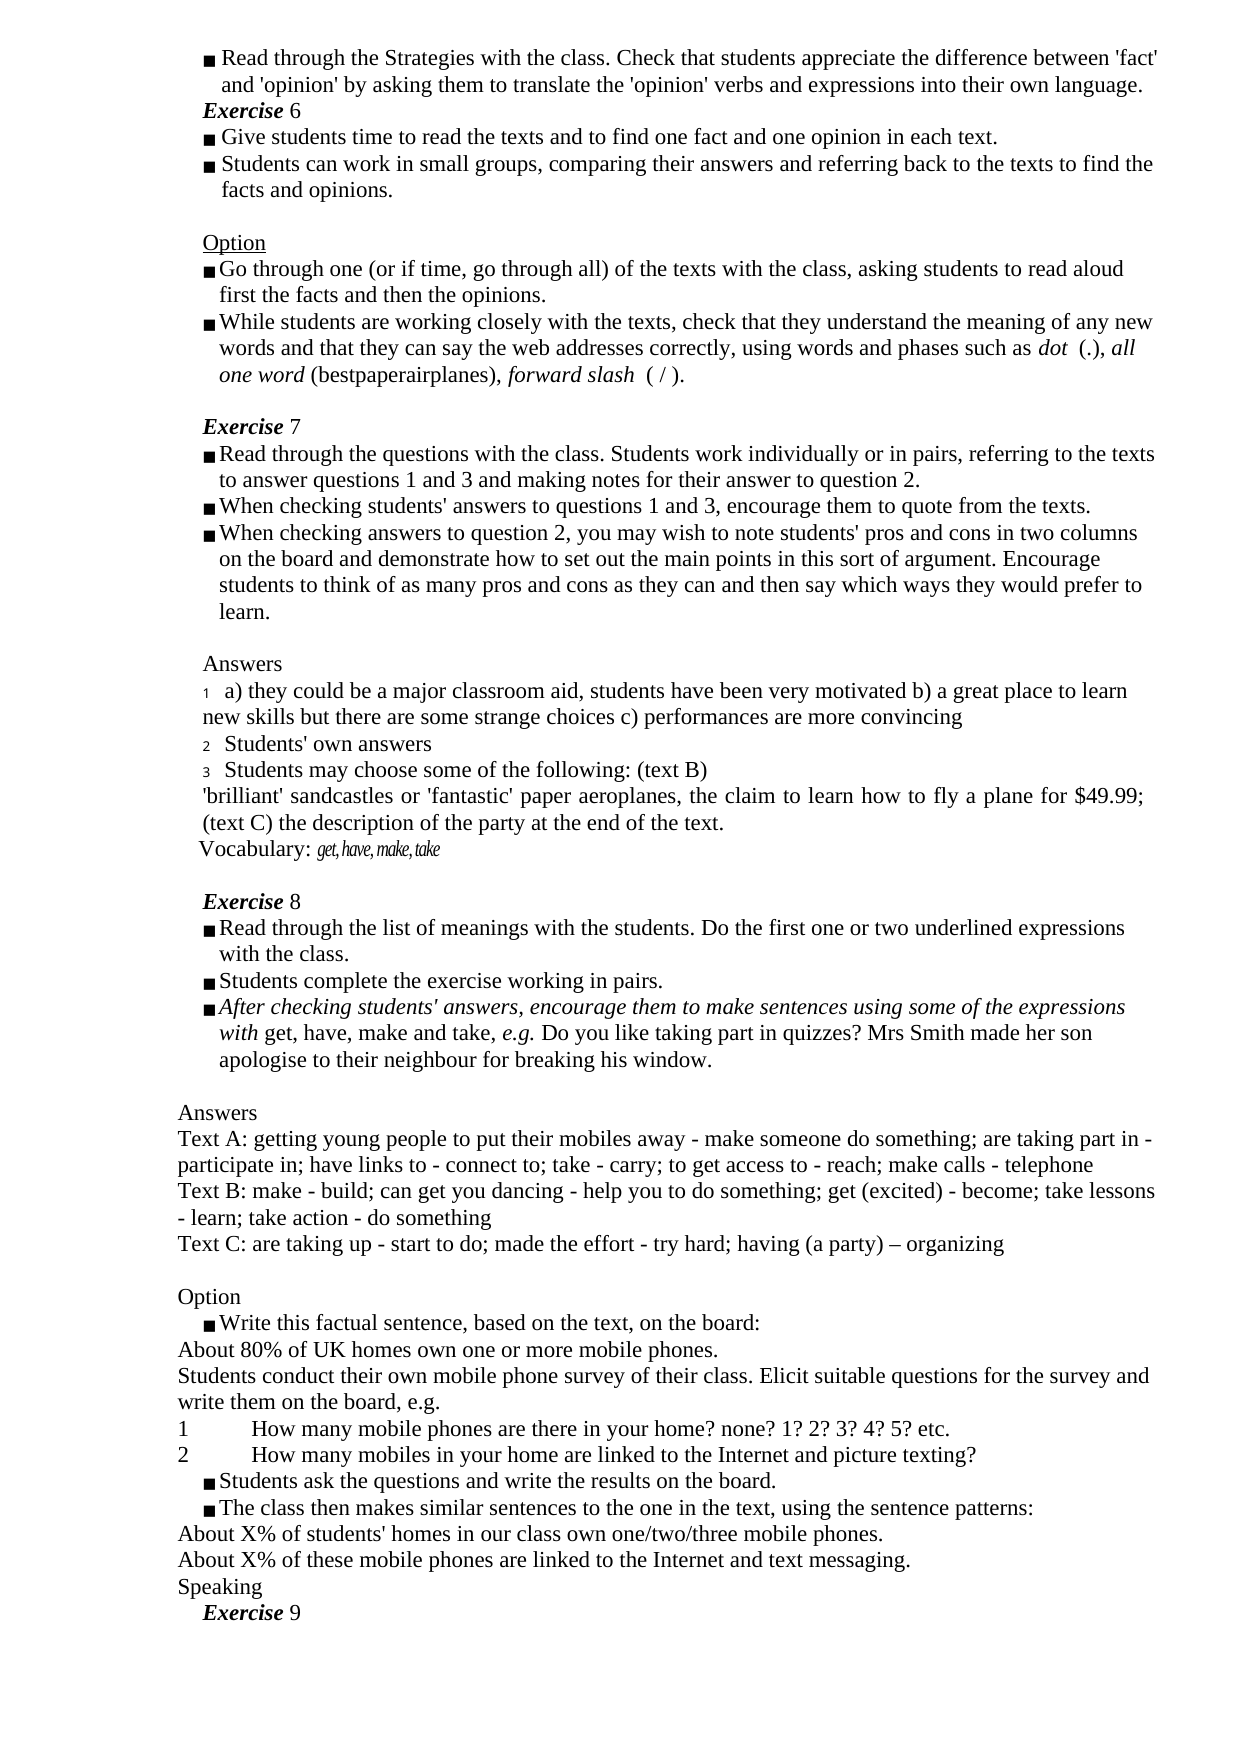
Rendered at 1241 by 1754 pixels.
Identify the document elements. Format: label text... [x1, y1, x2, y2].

text About X% of these mobile phones are linked to the Internet and text messaging. [177, 1547, 1167, 1573]
list Students ask the questions and write the results on the board. [202, 1467, 1167, 1494]
list Students complete the exercise working in pairs. [202, 967, 1167, 993]
text Answers [177, 1098, 1167, 1125]
text Exercise 6 [202, 97, 796, 123]
list Give students time to read the texts and to find one fact and one opinion in each text. [202, 123, 1167, 150]
list While students are working closely with the texts, check that they understand the meaning of any new words and that they can say the web addresses correctly, using words and phases such as dot (.), all one word (bestpaperairplanes), forward slash ( / ). [202, 308, 1167, 387]
list Write this factual sentence, based on the text, on the board: [202, 1309, 1167, 1336]
list Read through the Strategies with the class. Check that students appreciate the difference between 'fact' and 'opinion' by asking them to translate the 'opinion' verbs and expressions into their own language. [202, 44, 1167, 97]
list Go through one (or if time, go through all) of the texts with the class, asking students to read aloud first the facts and then the opinions. [202, 255, 1167, 308]
list a) they could be a major classroom aid, students have been very motivated b) a great place to learn new skills but there are some strange choices c) performances are more convincing [202, 677, 1167, 729]
text About X% of students' homes in our class own one/two/three mobile phones. [177, 1520, 1167, 1547]
list Read through the list of meanings with the students. Do the first one or two underlined expressions with the class. [202, 914, 1167, 967]
text Option [202, 229, 1167, 255]
text Vocabulary: get, have, make, take [198, 835, 1167, 861]
list When checking students' answers to questions 1 and 3, encourage them to quote from the texts. [202, 492, 1167, 519]
text Text B: make - build; can get you dancing - help you to do something; get (excited) - become; take lessons - learn; take action - do something [177, 1178, 1167, 1230]
text Students conduct their own mobile phone survey of their class. Elicit suitable questions for the survey and write them on the board, e.g. [177, 1362, 1167, 1415]
list Students can work in small groups, comparing their answers and referring back to the texts to find the facts and opinions. [202, 150, 1167, 202]
text About 80% of UK homes own one or more mobile phones. [177, 1336, 1167, 1362]
text Text A: getting young people to put their mobiles away - make someone do something; are taking part in - participate in; have links to - connect to; take - carry; to get access to - reach; make calls - telephone [177, 1125, 1167, 1178]
list Students may choose some of the following: (text B) [202, 756, 1167, 782]
text 1 How many mobile phones are there in your home? none? 1? 2? 3? 4? 5? etc. [177, 1415, 1167, 1441]
text Option [177, 1283, 1167, 1309]
text Exercise 8 [202, 888, 796, 914]
text Text C: are taking up - start to do; made the effort - try hard; having (a party) – organizing [177, 1230, 1167, 1257]
list After checking students' answers, encourage them to make sentences using some of the expressions with get, have, make and take, e.g. Do you like taking part in quizzes? Mrs Smith made her son apologise to their neighbour for breaking his window. [202, 993, 1167, 1072]
list Read through the questions with the class. Students work individually or in pairs, referring to the texts to answer questions 1 and 3 and making notes for their answer to question 2. [202, 440, 1167, 492]
list Students' own answers [202, 729, 1167, 756]
text Exercise 7 [202, 413, 796, 440]
text Speaking [177, 1573, 1167, 1599]
text Exercise 9 [202, 1599, 796, 1626]
text Answers [202, 651, 1167, 677]
list When checking answers to question 2, you may wish to note students' pros and cons in two columns on the board and demonstrate how to set out the main points in this sort of argument. Encourage students to think of as many pros and cons as they can and then say which ways they would prefer to learn. [202, 519, 1167, 624]
text 2 How many mobiles in your home are linked to the Internet and picture texting? [177, 1441, 1167, 1467]
list The class then makes similar sentences to the one in the text, using the sentence patterns: [202, 1494, 1167, 1520]
text 'brilliant' sandcastles or 'fantastic' paper aeroplanes, the claim to learn how to fly a plane for $49.99; (text C) the description of the party at the end of the text. [202, 782, 1146, 835]
